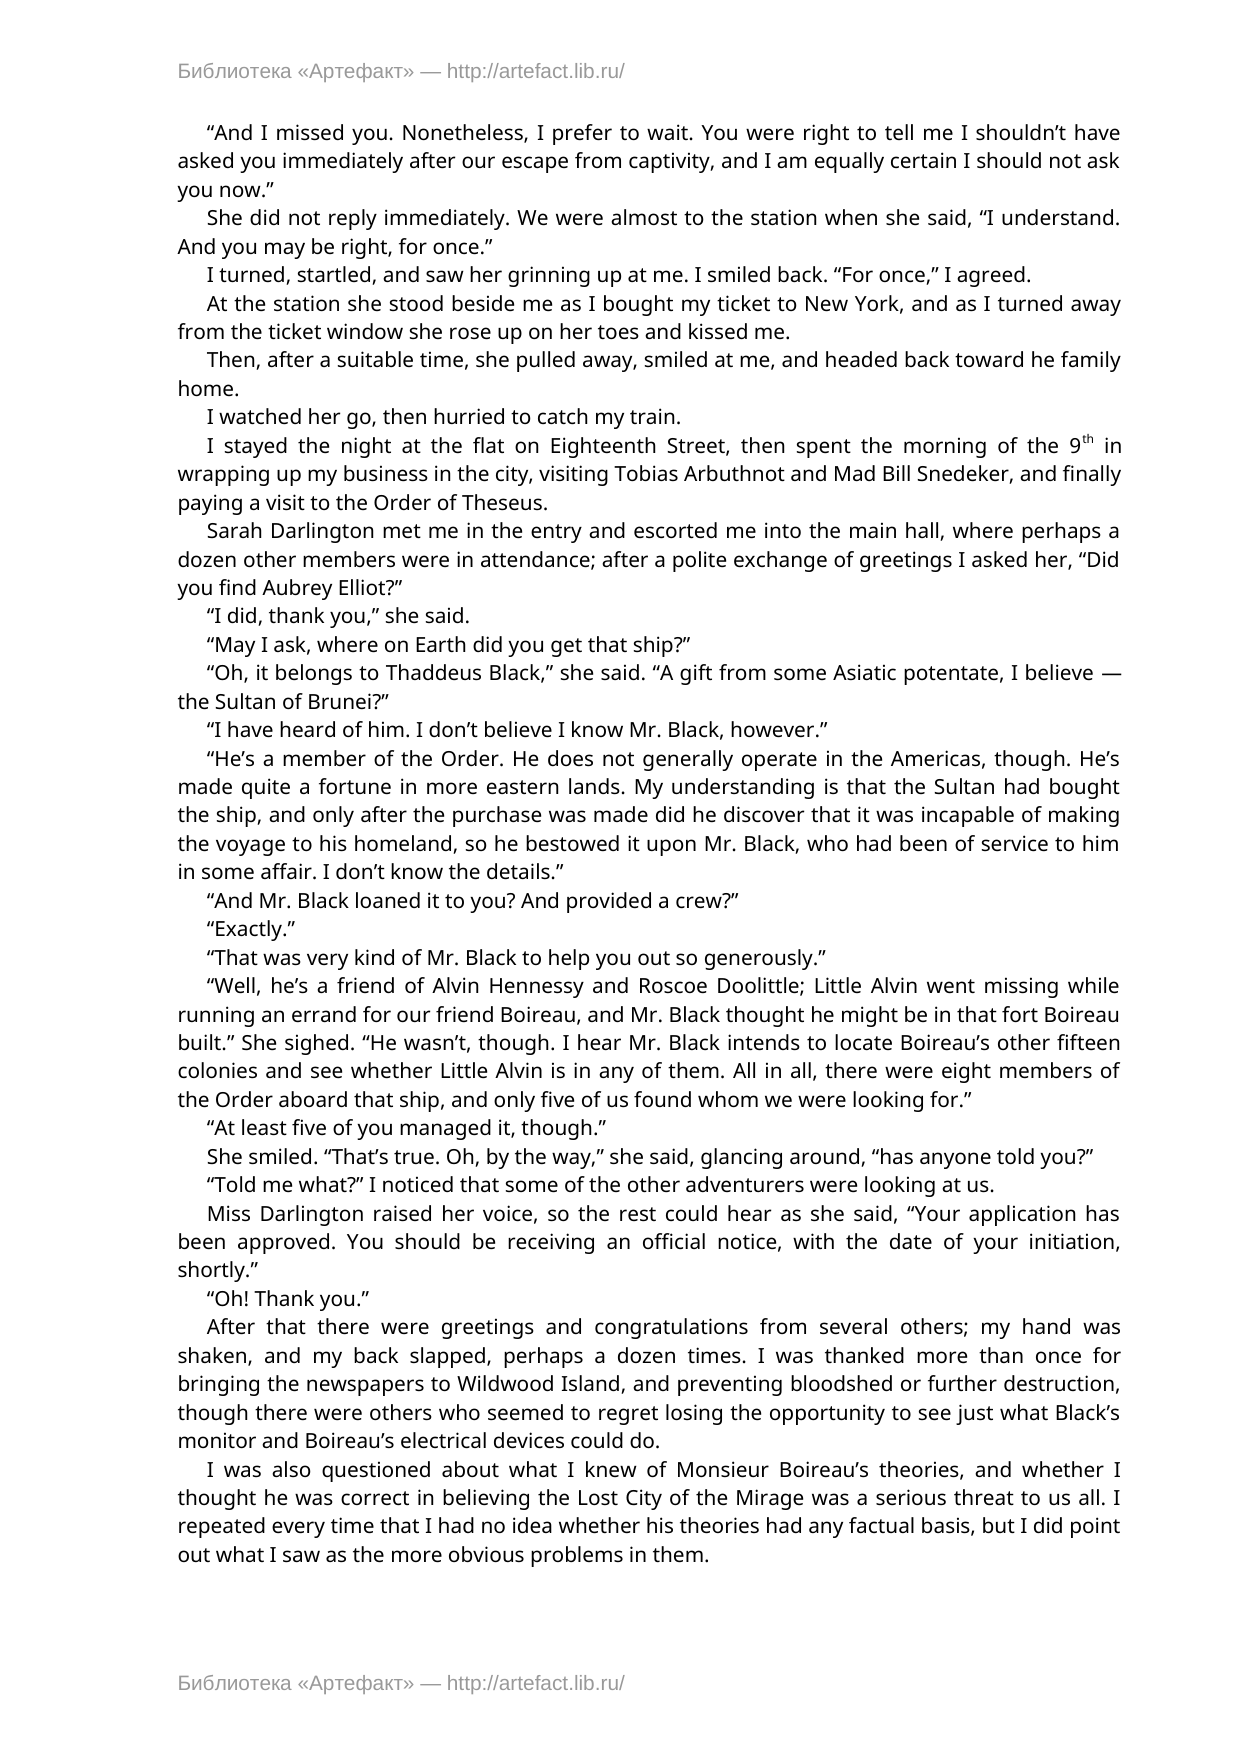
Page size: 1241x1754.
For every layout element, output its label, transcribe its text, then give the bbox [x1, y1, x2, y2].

text Then, after a suitable time, she pulled away, smiled at me, and headed back toward he family home. [177, 346, 1122, 402]
text She did not reply immediately. We were almost to the station when she said, “I understand. And you may be right, for once.” [177, 203, 1122, 260]
text “That was very kind of Mr. Black to help you out so generously.” [177, 943, 1122, 971]
text “May I ask, where on Earth did you get that ship?” [177, 630, 1122, 658]
text “Exactly.” [177, 914, 1122, 943]
text I stayed the night at the flat on Eighteenth Street, then spent the morning of the 9th in wrapping up my business in the city, visiting Tobias Arbuthnot and Mad Bill Snedeker, and finally paying a visit to the Order of Theseus. [177, 431, 1122, 516]
text I turned, startled, and saw her grinning up at me. I smiled back. “For once,” I agreed. [177, 260, 1122, 289]
text “Told me what?” I noticed that some of the other adventurers were looking at us. [177, 1170, 1122, 1199]
text “At least five of you managed it, though.” [177, 1113, 1122, 1142]
text At the station she stood beside me as I bought my ticket to New York, and as I turned away from the ticket window she rose up on her toes and kissed me. [177, 289, 1122, 346]
text “I did, thank you,” she said. [177, 602, 1122, 630]
text “I have heard of him. I don’t believe I know Mr. Black, however.” [177, 715, 1122, 744]
text Sarah Darlington met me in the entry and escorted me into the main hall, where perhaps a dozen other members were in attendance; after a polite exchange of greetings I asked her, “Did you find Aubrey Elliot?” [177, 516, 1122, 602]
text “Well, he’s a friend of Alvin Hennessy and Roscoe Doolittle; Little Alvin went missing while running an errand for our friend Boireau, and Mr. Black thought he might be in that fort Boireau built.” She sighed. “He wasn’t, though. I hear Mr. Black intends to locate Boireau’s other fifteen colonies and see whether Little Alvin is in any of them. All in all, there were eight members of the Order aboard that ship, and only five of us found whom we were looking for.” [177, 971, 1122, 1113]
text I was also questioned about what I knew of Monsieur Boireau’s theories, and whether I thought he was correct in believing the Lost City of the Mirage was a serious threat to us all. I repeated every time that I had no idea whether his theories had any factual basis, but I did point out what I saw as the more obvious problems in them. [177, 1455, 1122, 1568]
text “And Mr. Black loaned it to you? And provided a crew?” [177, 886, 1122, 914]
text Miss Darlington raised her voice, so the rest could hear as she said, “Your application has been approved. You should be receiving an official notice, with the date of your initiation, shortly.” [177, 1199, 1122, 1284]
text “He’s a member of the Order. He does not generally operate in the Americas, though. He’s made quite a fortune in more eastern lands. My understanding is that the Sultan had bought the ship, and only after the purchase was made did he discover that it was incapable of making the voyage to his homeland, so he bestowed it upon Mr. Black, who had been of service to him in some affair. I don’t know the details.” [177, 744, 1122, 886]
text “Oh, it belongs to Thaddeus Black,” she said. “A gift from some Asiatic potentate, I believe — the Sultan of Brunei?” [177, 658, 1122, 715]
text “And I missed you. Nonetheless, I prefer to wait. You were right to tell me I shouldn’t have asked you immediately after our escape from captivity, and I am equally certain I should not ask you now.” [177, 118, 1122, 203]
text After that there were greetings and congratulations from several others; my hand was shaken, and my back slapped, perhaps a dozen times. I was thanked more than once for bringing the newspapers to Wildwood Island, and preventing bloodshed or further destruction, though there were others who seemed to regret losing the opportunity to see just what Black’s monitor and Boireau’s electrical devices could do. [177, 1312, 1122, 1455]
text I watched her go, then hurried to catch my train. [177, 402, 1122, 431]
text “Oh! Thank you.” [177, 1284, 1122, 1312]
text She smiled. “That’s true. Oh, by the way,” she said, glancing around, “has anyone told you?” [177, 1142, 1122, 1170]
